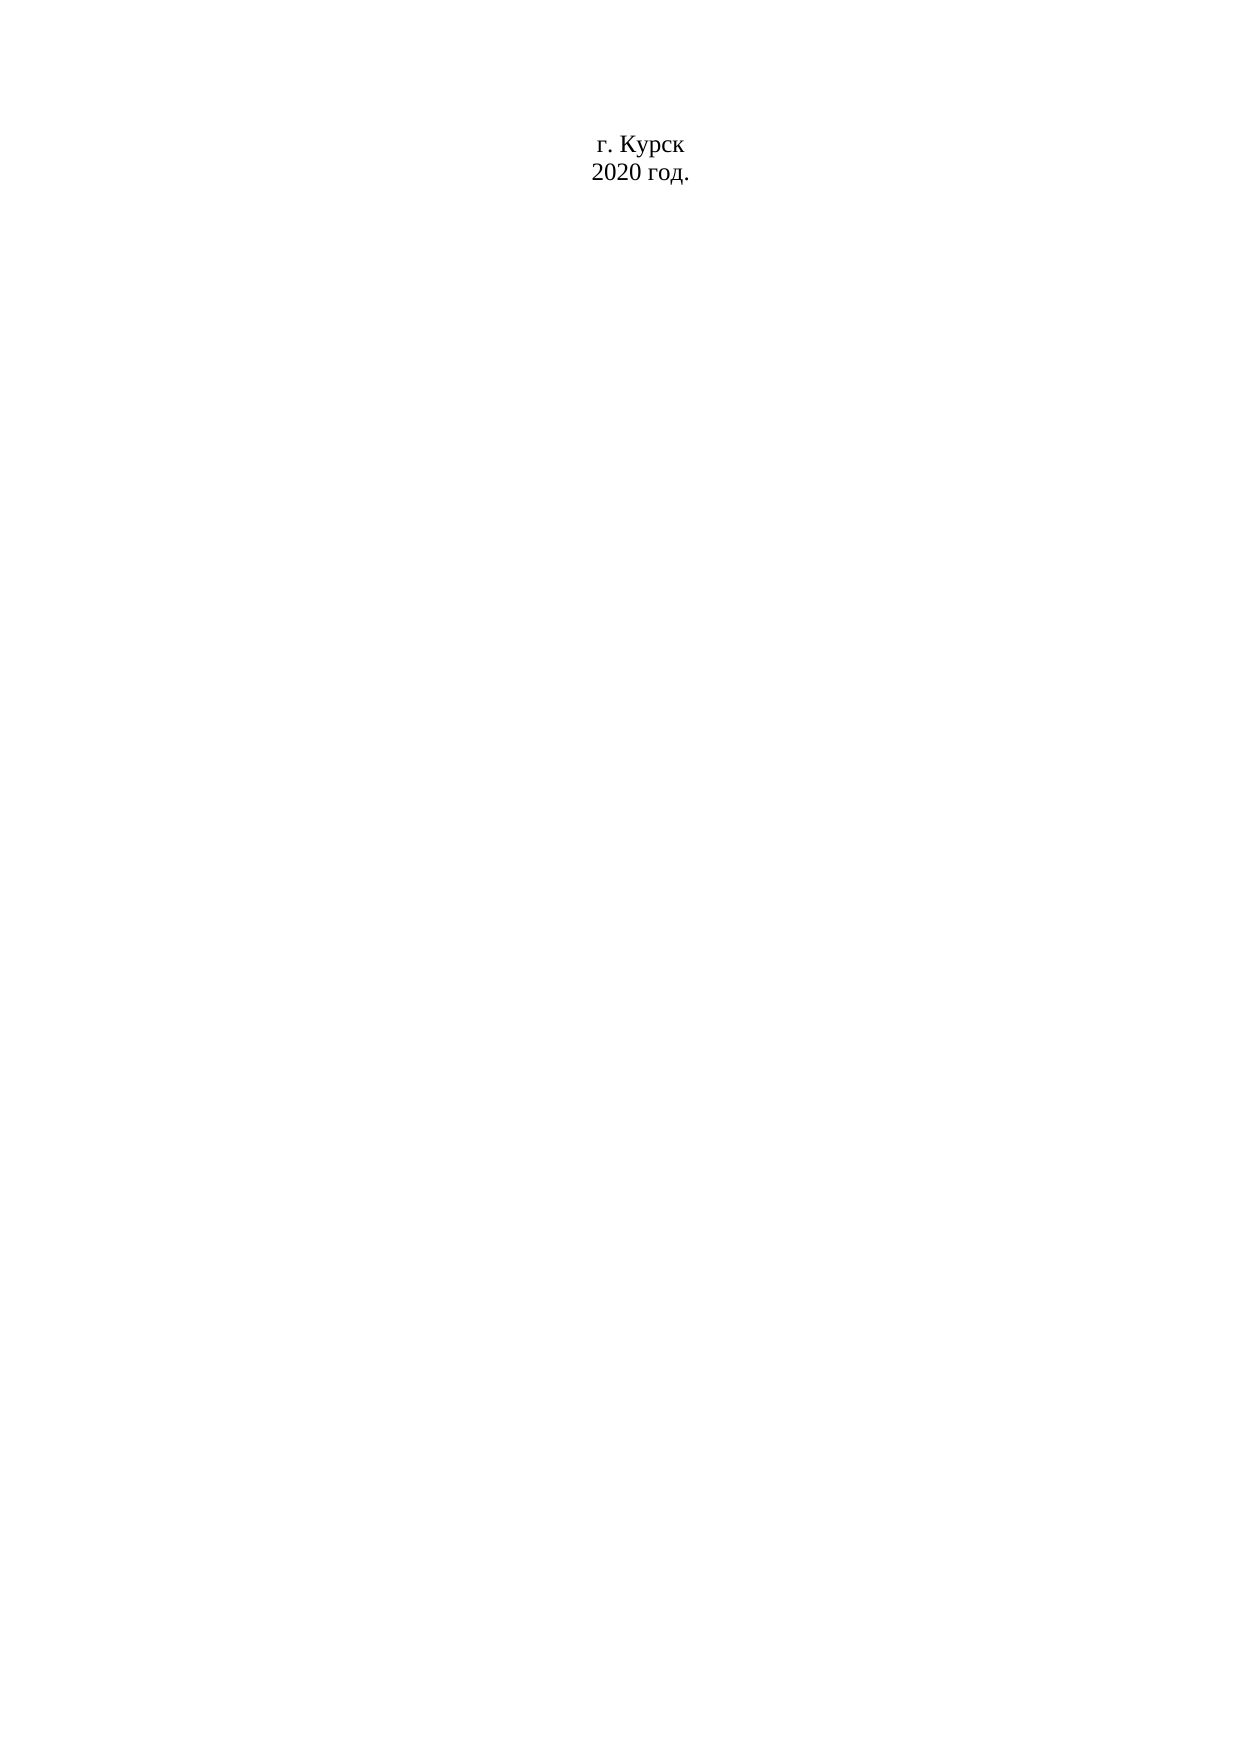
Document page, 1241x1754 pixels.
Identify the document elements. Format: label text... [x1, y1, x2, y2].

text г. Курск 2020 год. [129, 129, 1151, 186]
